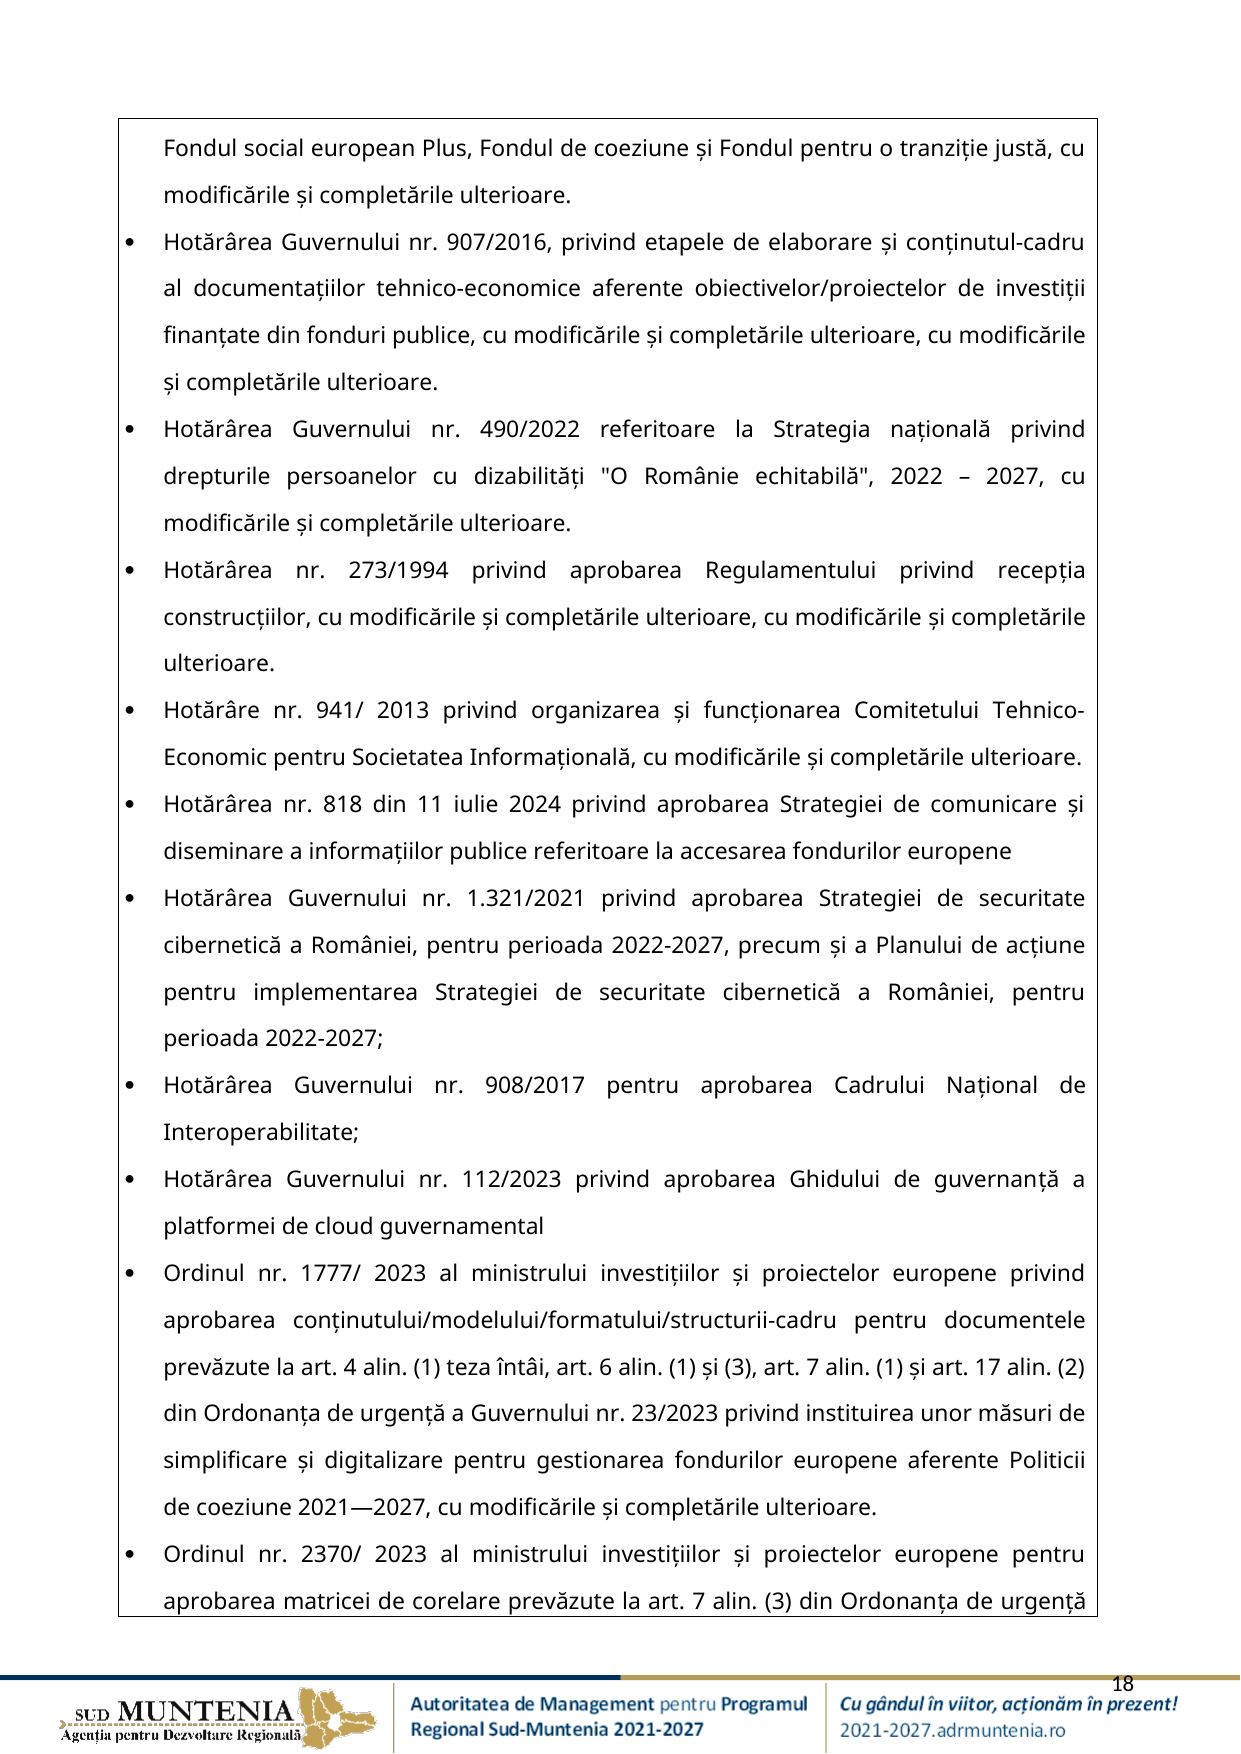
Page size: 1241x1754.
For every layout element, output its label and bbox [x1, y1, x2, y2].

picture [0, 1675, 1241, 1754]
table_header [119, 119, 1097, 1616]
